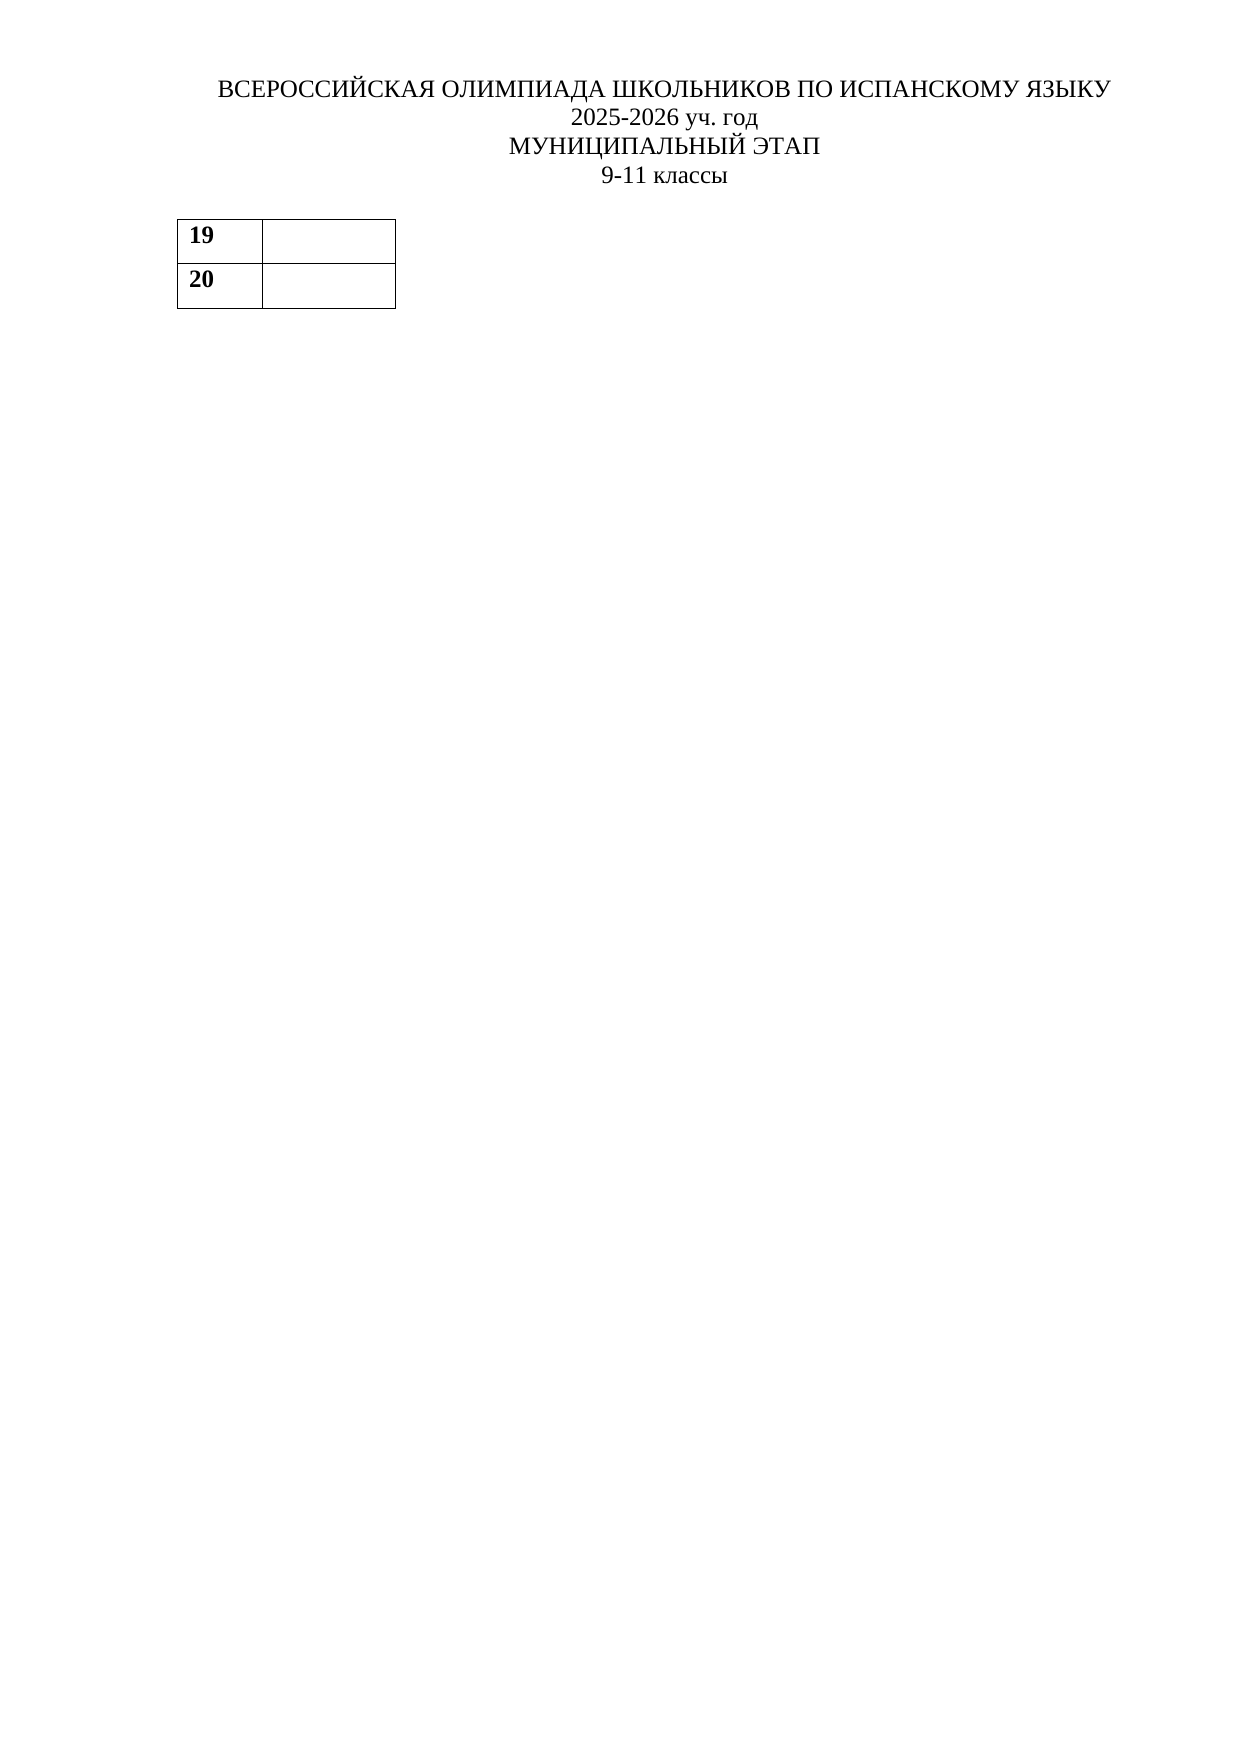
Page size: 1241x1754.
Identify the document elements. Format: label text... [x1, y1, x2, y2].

table_cell [263, 264, 395, 307]
table_cell 20 [178, 264, 262, 307]
table_cell [263, 220, 395, 263]
table_cell 19 [178, 220, 262, 263]
